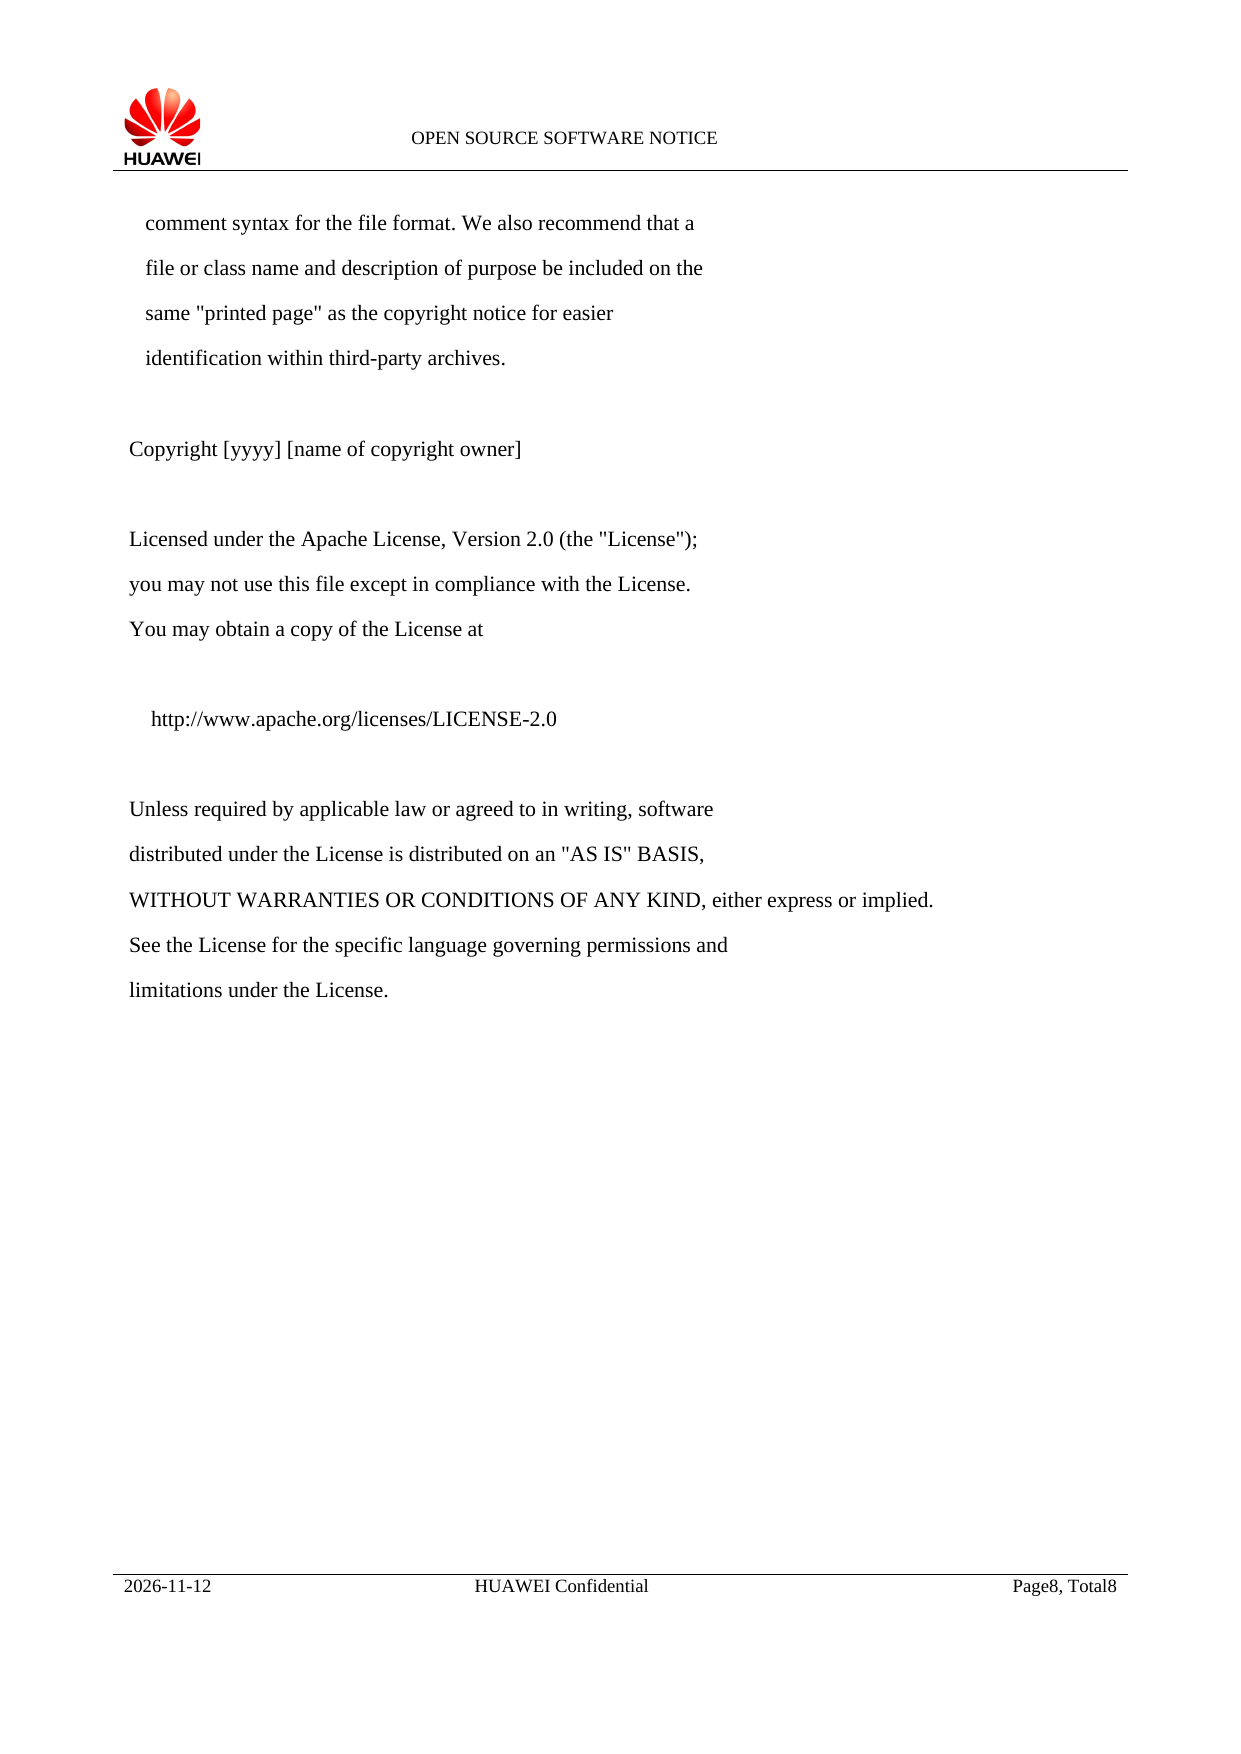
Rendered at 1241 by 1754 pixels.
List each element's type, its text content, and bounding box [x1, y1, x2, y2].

text you may not use this file except in compliance with the License. [112, 567, 1128, 600]
text WITHOUT WARRANTIES OR CONDITIONS OF ANY KIND, either express or implied. [112, 883, 1128, 915]
picture [124, 88, 201, 165]
text See the License for the specific language governing permissions and [112, 928, 1128, 961]
text same "printed page" as the copyright notice for easier [112, 297, 1128, 329]
text Licensed under the Apache License, Version 2.0 (the "License"); [112, 522, 1128, 554]
text http://www.apache.org/licenses/LICENSE-2.0 [112, 702, 1128, 735]
text You may obtain a copy of the License at [112, 612, 1128, 645]
text distributed under the License is distributed on an "AS IS" BASIS, [112, 838, 1128, 870]
text identification within third-party archives. [112, 342, 1128, 374]
text Copyright [yyyy] [name of copyright owner] [112, 432, 1128, 464]
text file or class name and description of purpose be included on the [112, 251, 1128, 284]
text limitations under the License. [112, 973, 1128, 1006]
text Unless required by applicable law or agreed to in writing, software [112, 793, 1128, 825]
text comment syntax for the file format. We also recommend that a [112, 206, 1128, 239]
